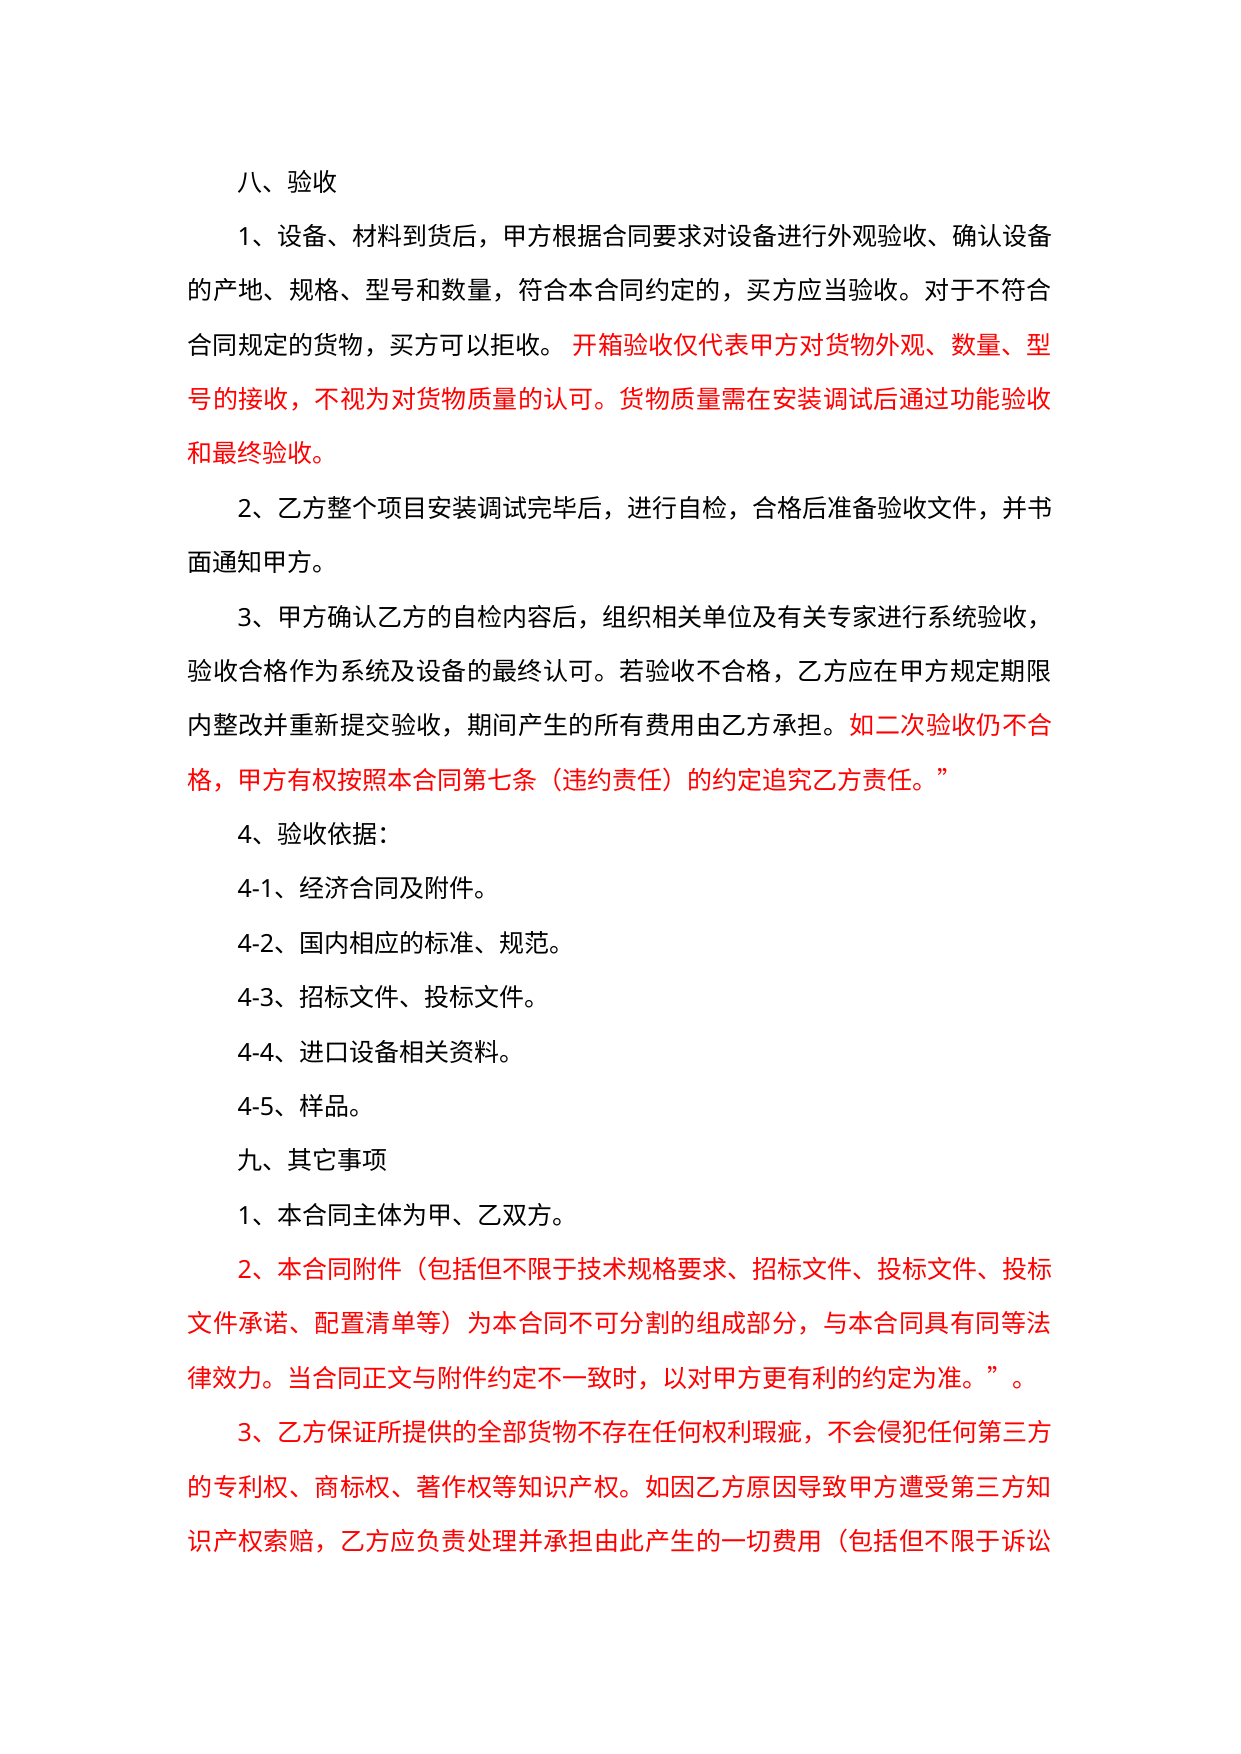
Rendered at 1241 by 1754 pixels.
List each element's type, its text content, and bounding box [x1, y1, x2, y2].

text 3、甲方确认乙方的自检内容后，组织相关单位及有关专家进行系统验收，验收合格作为系统及设备的最终认可。若验收不合格，乙方应在甲方规定期限内整改并重新提交验收，期间产生的所有费用由乙方承担。如二次验收仍不合格，甲方有权按照本合同第七条（违约责任）的约定追究乙方责任。” [187, 597, 1053, 796]
text 4-4、进口设备相关资料。 [187, 1032, 1053, 1068]
text 1、设备、材料到货后，甲方根据合同要求对设备进行外观验收、确认设备的产地、规格、型号和数量，符合本合同约定的，买方应当验收。对于不符合合同规定的货物，买方可以拒收。 开箱验收仅代表甲方对货物外观、数量、型号的接收，不视为对货物质量的认可。货物质量需在安装调试后通过功能验收和最终验收。 [187, 216, 1053, 470]
text 九、其它事项 [187, 1141, 1053, 1177]
text 1、本合同主体为甲、乙双方。 [187, 1195, 1053, 1231]
text 4-1、经济合同及附件。 [187, 869, 1053, 905]
text 八、验收 [187, 162, 1053, 198]
text 4-2、国内相应的标准、规范。 [187, 923, 1053, 959]
text 2、乙方整个项目安装调试完毕后，进行自检，合格后准备验收文件，并书面通知甲方。 [187, 488, 1053, 579]
text 2、本合同附件（包括但不限于技术规格要求、招标文件、投标文件、投标文件承诺、配置清单等）为本合同不可分割的组成部分，与本合同具有同等法律效力。当合同正文与附件约定不一致时，以对甲方更有利的约定为准。”。 [187, 1249, 1053, 1394]
text 4-5、样品。 [187, 1086, 1053, 1123]
text 4-3、招标文件、投标文件。 [187, 978, 1053, 1014]
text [187, 1413, 1053, 1558]
text 4、验收依据： [187, 814, 1053, 851]
